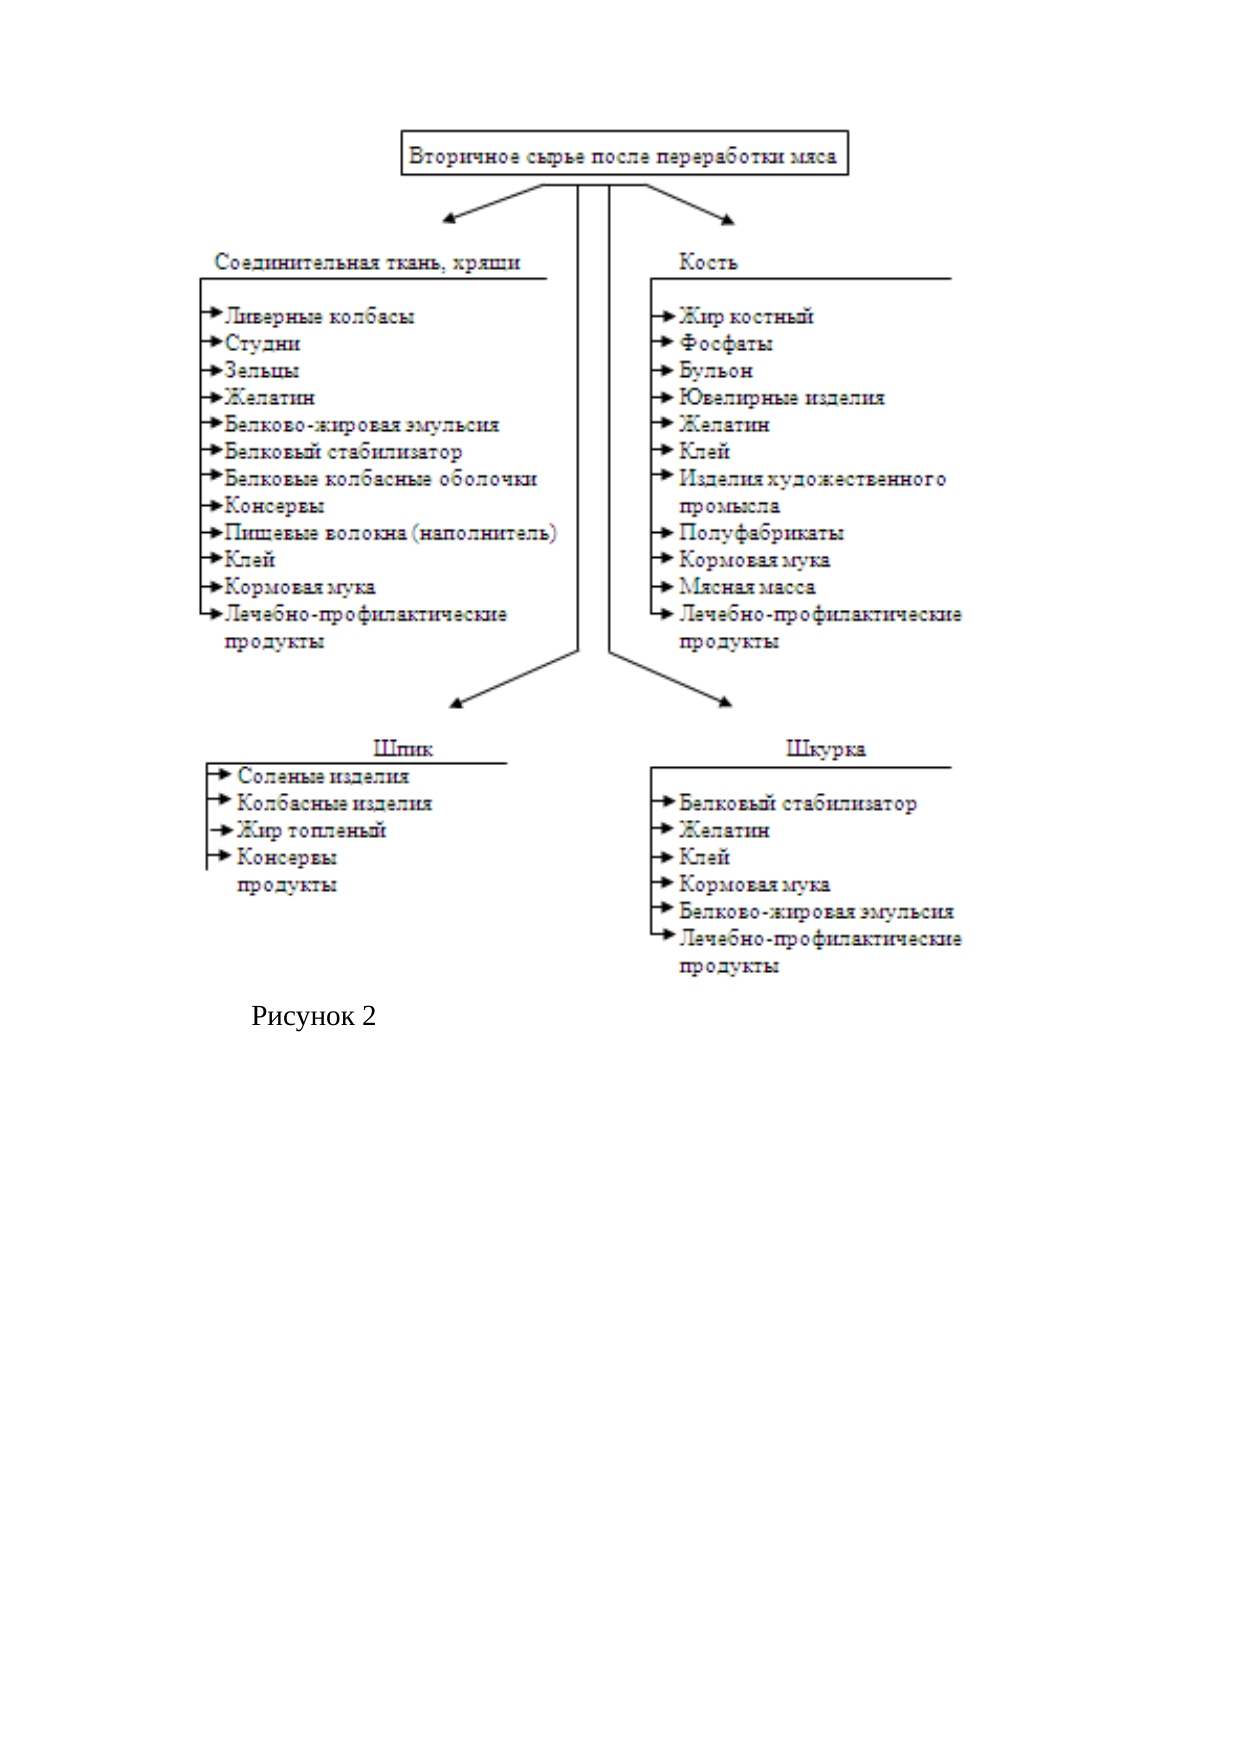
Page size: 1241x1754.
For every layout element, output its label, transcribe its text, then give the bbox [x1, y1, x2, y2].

text Рисунок 2 [177, 998, 1152, 1031]
picture [177, 118, 1009, 998]
